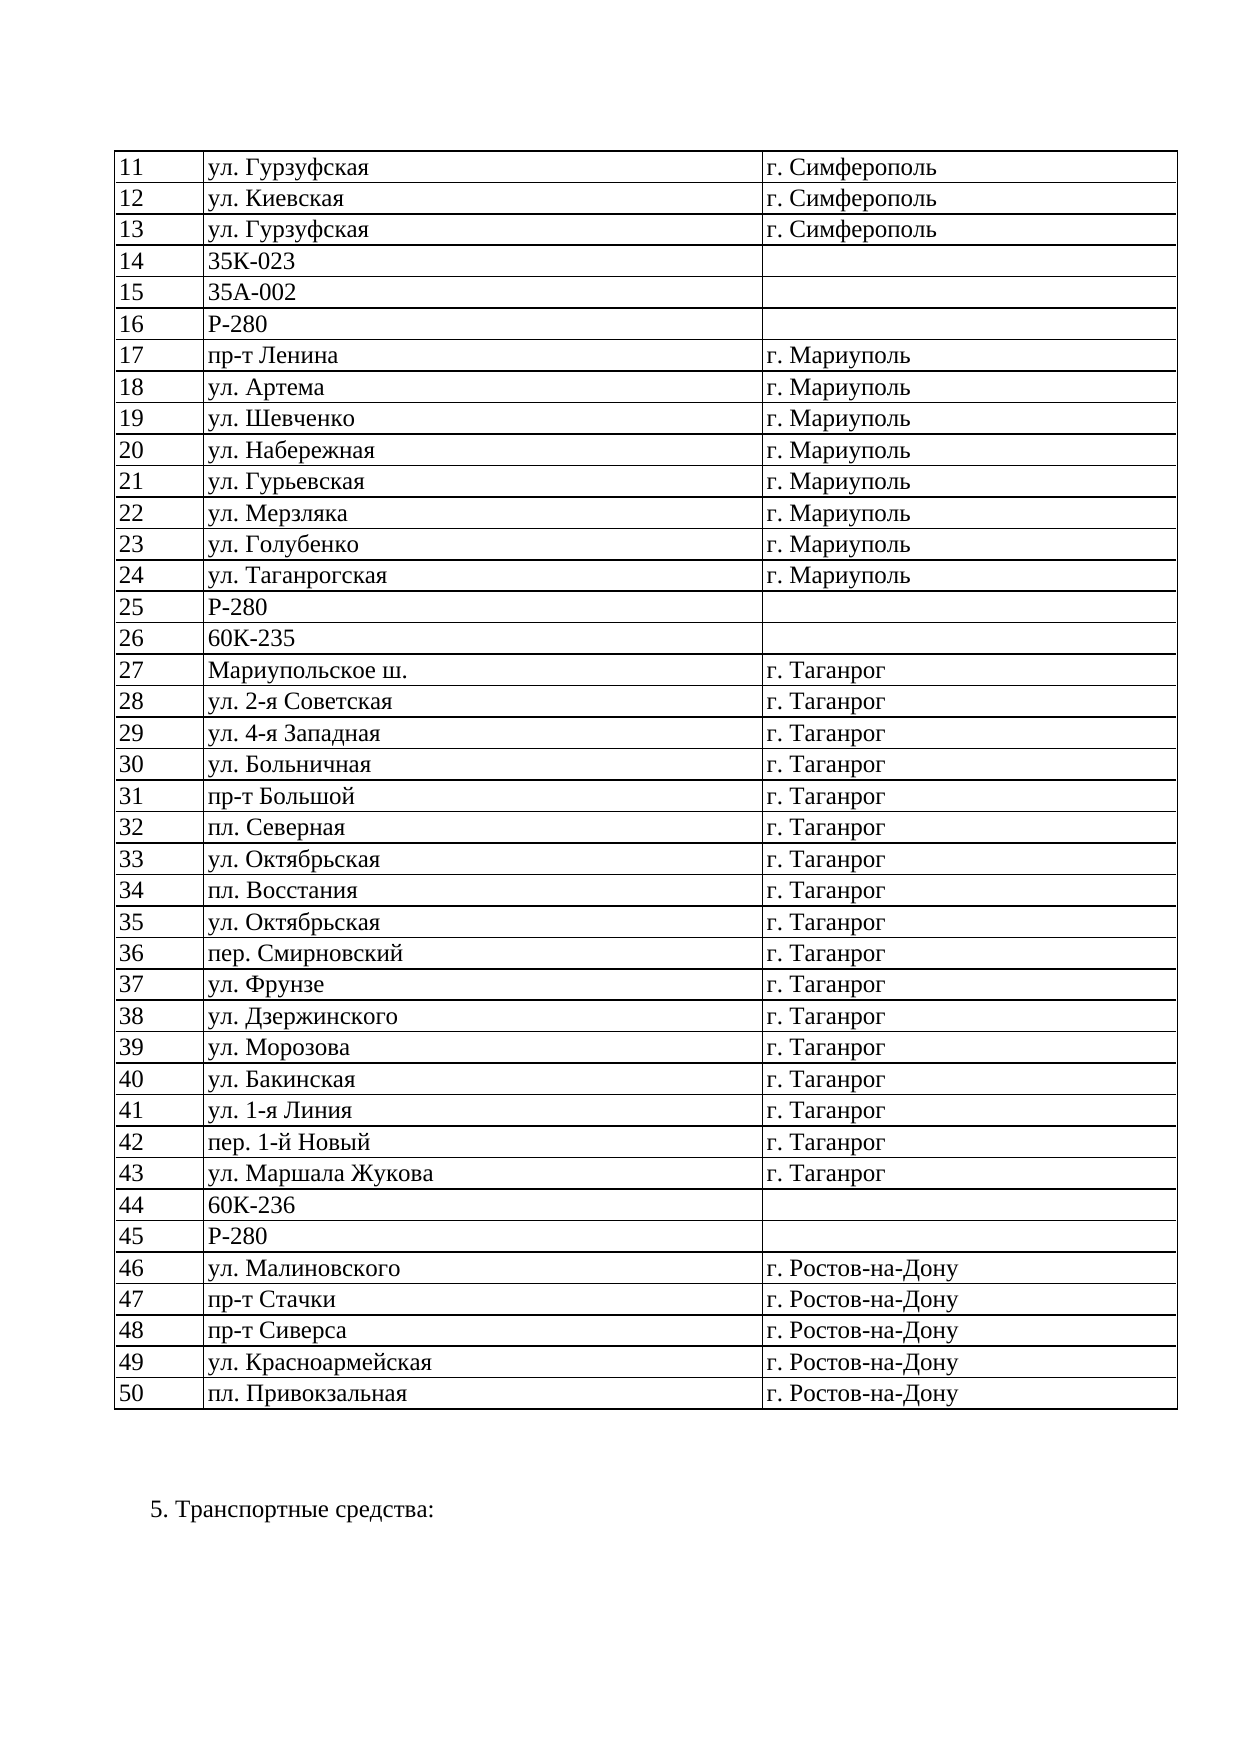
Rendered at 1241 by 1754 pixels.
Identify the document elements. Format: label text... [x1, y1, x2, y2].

table_cell 35К-023 [204, 246, 762, 276]
table_cell 41 [115, 1095, 203, 1125]
table_cell ул. Гурьевская [204, 466, 762, 496]
table_cell 35 [115, 906, 203, 936]
table_cell г. Таганрог [763, 779, 1177, 811]
table_cell ул. Артема [204, 372, 762, 402]
table_cell 12 [115, 183, 203, 213]
table_cell г. Симферополь [763, 152, 1177, 181]
table_cell г. Мариуполь [763, 370, 1177, 402]
table_cell г. Симферополь [763, 213, 1177, 244]
table_cell 21 [115, 466, 203, 496]
table_cell г. Мариуполь [763, 496, 1177, 527]
table_cell г. Мариуполь [763, 339, 1177, 370]
table_cell 17 [115, 340, 203, 370]
table_cell г. Ростов-на-Дону [763, 1377, 1177, 1408]
table_cell г. Таганрог [763, 936, 1177, 968]
table_cell [763, 1188, 1177, 1219]
table_cell ул. Набережная [204, 435, 762, 464]
table_cell ул. Таганрогская [204, 561, 762, 590]
table_cell пл. Восстания [204, 875, 762, 905]
table_cell ул. Морозова [204, 1032, 762, 1062]
table_cell 20 [115, 434, 203, 464]
table_cell 27 [115, 654, 203, 685]
table_cell г. Мариуполь [763, 559, 1177, 590]
table_cell 42 [115, 1126, 203, 1157]
table_cell г. Таганрог [763, 1031, 1177, 1062]
table_cell [763, 622, 1177, 653]
table_cell Мариупольское ш. [204, 655, 762, 685]
table_cell г. Таганрог [763, 716, 1177, 748]
table_cell ул. Октябрьская [204, 844, 762, 873]
table_cell г. Ростов-на-Дону [763, 1314, 1177, 1345]
table_cell [763, 1220, 1177, 1251]
table_cell 48 [115, 1315, 203, 1345]
table_cell 32 [115, 812, 203, 842]
table_cell 35А-002 [204, 277, 762, 307]
table_cell 50 [115, 1378, 203, 1408]
table_cell г. Таганрог [763, 999, 1177, 1031]
table_cell пр-т Стачки [204, 1284, 762, 1314]
table_cell 60К-236 [204, 1190, 762, 1219]
table_cell 24 [115, 560, 203, 590]
table_cell 43 [115, 1158, 203, 1188]
table_cell 39 [115, 1032, 203, 1062]
table_cell ул. Гурзуфская [204, 152, 762, 181]
table_cell 11 [115, 152, 203, 181]
table_cell пл. Привокзальная [204, 1378, 762, 1408]
table_cell 18 [115, 371, 203, 402]
table_cell 16 [115, 308, 203, 339]
table_cell пр-т Сиверса [204, 1316, 762, 1345]
table_cell ул. Дзержинского [204, 1001, 762, 1031]
table_cell 40 [115, 1063, 203, 1094]
table_cell ул. Маршала Жукова [204, 1158, 762, 1188]
table_cell г. Мариуполь [763, 465, 1177, 496]
table_cell 25 [115, 591, 203, 622]
table_cell г. Таганрог [763, 874, 1177, 905]
table_cell 49 [115, 1346, 203, 1377]
table_cell 23 [115, 529, 203, 559]
table_cell 31 [115, 780, 203, 811]
table_cell ул. Шевченко [204, 403, 762, 433]
table_cell ул. 1-я Линия [204, 1095, 762, 1125]
table_cell г. Мариуполь [763, 433, 1177, 464]
table_cell пер. Смирновский [204, 938, 762, 968]
table_cell г. Ростов-на-Дону [763, 1283, 1177, 1314]
table_cell [763, 590, 1177, 622]
table_cell 46 [115, 1252, 203, 1282]
table_cell Р-280 [204, 1221, 762, 1251]
table_cell г. Таганрог [763, 1157, 1177, 1188]
table_cell г. Таганрог [763, 748, 1177, 779]
table_cell 34 [115, 875, 203, 905]
table_cell Р-280 [204, 309, 762, 339]
table_cell г. Ростов-на-Дону [763, 1345, 1177, 1377]
table_cell [763, 244, 1177, 276]
table_cell Р-280 [204, 592, 762, 622]
table_cell 13 [115, 214, 203, 244]
table_cell [763, 307, 1177, 339]
table_cell ул. Фрунзе [204, 970, 762, 999]
table_cell 44 [115, 1189, 203, 1219]
table_cell 19 [115, 403, 203, 433]
table_cell ул. Мерзляка [204, 498, 762, 527]
table_cell 29 [115, 717, 203, 748]
table_cell ул. Киевская [204, 183, 762, 213]
table_cell ул. Гурзуфская [204, 215, 762, 244]
table_cell г. Таганрог [763, 811, 1177, 842]
table_cell 47 [115, 1284, 203, 1314]
table_cell 38 [115, 1000, 203, 1031]
table_cell ул. Октябрьская [204, 907, 762, 936]
table_cell 60К-235 [204, 623, 762, 653]
table_cell 33 [115, 843, 203, 873]
text 5. Транспортные средства: [150, 1494, 1090, 1522]
table_cell г. Таганрог [763, 653, 1177, 685]
table_cell г. Мариуполь [763, 402, 1177, 433]
table_cell 22 [115, 497, 203, 527]
table_cell пл. Северная [204, 812, 762, 842]
table_cell г. Мариуполь [763, 528, 1177, 559]
table_cell ул. Красноармейская [204, 1347, 762, 1377]
table_cell г. Симферополь [763, 181, 1177, 213]
table_cell г. Таганрог [763, 1125, 1177, 1157]
table_cell г. Таганрог [763, 842, 1177, 873]
table_cell ул. Бакинская [204, 1064, 762, 1094]
table_cell 30 [115, 749, 203, 779]
table_cell 28 [115, 686, 203, 716]
table_cell ул. Малиновского [204, 1253, 762, 1282]
table_cell 36 [115, 938, 203, 968]
table_cell [763, 276, 1177, 307]
table_cell ул. Голубенко [204, 529, 762, 559]
table_cell пер. 1-й Новый [204, 1127, 762, 1157]
table_cell пр-т Большой [204, 781, 762, 811]
table_cell 45 [115, 1221, 203, 1251]
table_cell ул. 4-я Западная [204, 718, 762, 748]
table_cell г. Таганрог [763, 1094, 1177, 1125]
table_cell ул. Больничная [204, 749, 762, 779]
table_cell 15 [115, 277, 203, 307]
table_cell 26 [115, 623, 203, 653]
table_cell 14 [115, 245, 203, 276]
table_cell г. Таганрог [763, 685, 1177, 716]
table_cell г. Ростов-на-Дону [763, 1251, 1177, 1282]
table_cell пр-т Ленина [204, 340, 762, 370]
table_cell г. Таганрог [763, 1062, 1177, 1094]
table_cell ул. 2-я Советская [204, 686, 762, 716]
table_cell г. Таганрог [763, 968, 1177, 999]
table_cell 37 [115, 969, 203, 999]
table_cell г. Таганрог [763, 905, 1177, 936]
